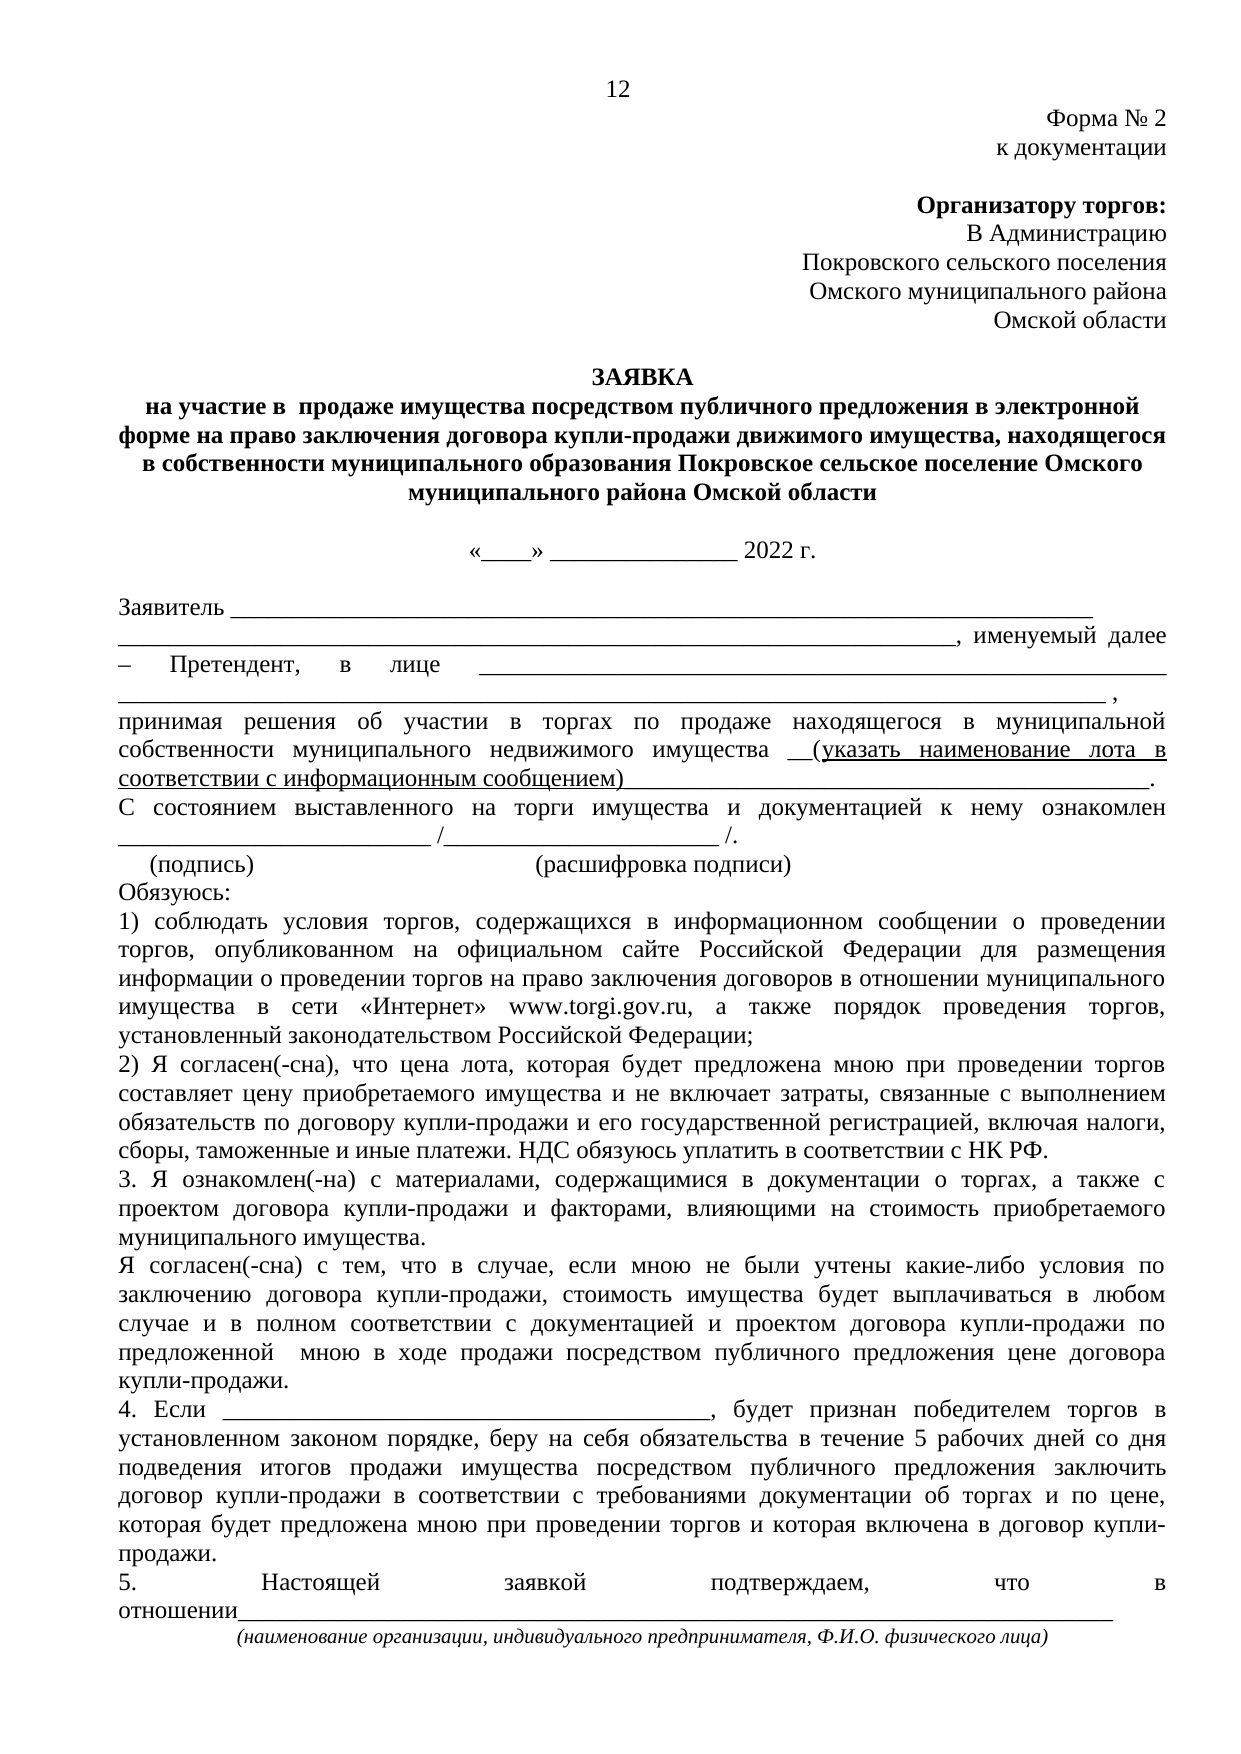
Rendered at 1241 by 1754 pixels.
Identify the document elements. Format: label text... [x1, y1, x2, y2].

text Форма № 2 [118, 103, 1167, 132]
text 3. Я ознакомлен(-на) с материалами, содержащимися в документации о торгах, а также с проектом договора купли-продажи и факторами, влияющими на стоимость приобретаемого муниципального имущества. [118, 1164, 1167, 1250]
text 5. Настоящей заявкой подтверждаем, что в отношении______________________________________________________________________ [118, 1567, 1167, 1624]
text В Администрацию [118, 218, 1167, 247]
text (подпись) (расшифровка подписи) [118, 849, 1167, 878]
text на участие в продаже имущества посредством публичного предложения в электронной форме на право заключения договора купли-продажи движимого имущества, находящегося в собственности муниципального образования Покровское сельское поселение Омского муниципального района Омской области [118, 391, 1167, 506]
text 4. Если _______________________________________, будет признан победителем торгов в установленном законом порядке, беру на себя обязательства в течение 5 рабочих дней со дня подведения итогов продажи имущества посредством публичного предложения заключить договор купли-продажи в соответствии с требованиями документации об торгах и по цене, которая будет предложена мною при проведении торгов и которая включена в договор купли-продажи. [118, 1394, 1167, 1567]
text 1) соблюдать условия торгов, содержащихся в информационном сообщении о проведении торгов, опубликованном на официальном сайте Российской Федерации для размещения информации о проведении торгов на право заключения договоров в отношении муниципального имущества в сети «Интернет» www.torgi.gov.ru, а также порядок проведения торгов, установленный законодательством Российской Федерации; [118, 906, 1167, 1049]
text Омской области [118, 305, 1167, 333]
text принимая решения об участии в торгах по продаже находящегося в муниципальной собственности муниципального недвижимого имущества __(указать наименование лота в соответствии с информационным сообщением)__________________________________________. [118, 707, 1167, 792]
text Покровского сельского поселения [118, 247, 1167, 276]
text Заявитель _____________________________________________________________________ [118, 592, 1167, 621]
text ЗАЯВКА [118, 362, 1167, 391]
text Омского муниципального района [118, 276, 1167, 305]
text 2) Я согласен(-сна), что цена лота, которая будет предложена мною при проведении торгов составляет цену приобретаемого имущества и не включает затраты, связанные с выполнением обязательств по договору купли-продажи и его государственной регистрацией, включая налоги, сборы, таможенные и иные платежи. НДС обязуюсь уплатить в соответствии с НК РФ. [118, 1049, 1167, 1164]
text к документации [118, 132, 1167, 161]
text Организатору торгов: [118, 190, 1167, 218]
text Я согласен(-сна) с тем, что в случае, если мною не были учтены какие-либо условия по заключению договора купли-продажи, стоимость имущества будет выплачиваться в любом случае и в полном соответствии с документацией и проектом договора купли-продажи по предложенной мною в ходе продажи посредством публичного предложения цене договора купли-продажи. [118, 1250, 1167, 1394]
text «____» _______________ 2022 г. [118, 535, 1167, 563]
text (наименование организации, индивидуального предпринимателя, Ф.И.О. физического лица) [118, 1624, 1167, 1648]
text Обязуюсь: [118, 878, 1167, 906]
text ___________________________________________________________________, именуемый далее – Претендент, в лице _______________________________________________________ _______________________________________________________________________________ , [118, 621, 1167, 707]
text С состоянием выставленного на торги имущества и документацией к нему ознакомлен _________________________ /______________________ /. [118, 792, 1167, 849]
